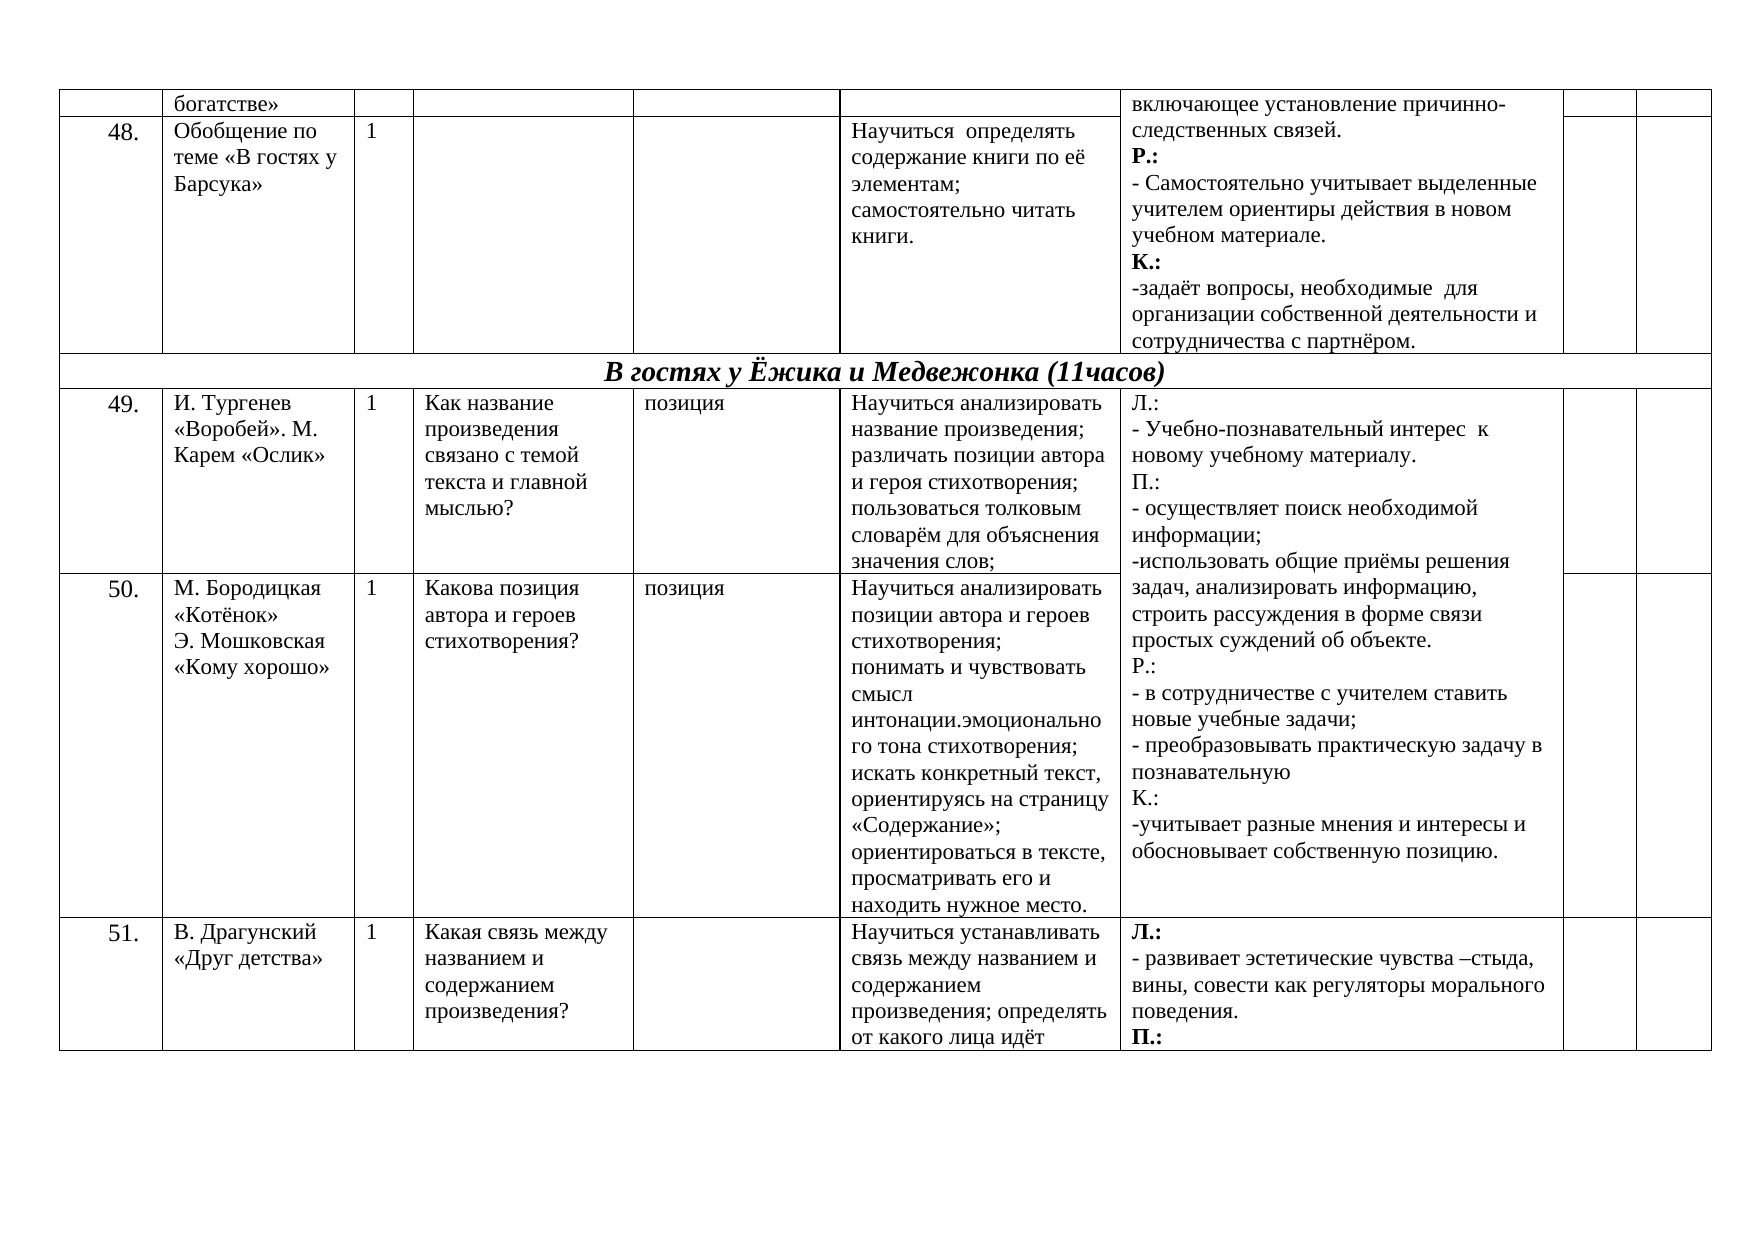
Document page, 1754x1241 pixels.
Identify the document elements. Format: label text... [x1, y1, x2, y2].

table_cell Обобщение по теме «В гостях у Барсука» [163, 117, 354, 353]
table_cell 1 [355, 389, 413, 573]
table_cell [60, 918, 162, 1050]
table_cell Как название произведения связано с темой текста и главной мыслью? [414, 389, 633, 573]
table_cell [60, 574, 162, 917]
table_cell [1564, 117, 1636, 353]
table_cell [163, 918, 354, 1050]
table_cell [1637, 117, 1711, 353]
table_cell позиция [634, 389, 839, 573]
table_cell [60, 90, 162, 116]
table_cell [414, 918, 633, 1050]
table_cell [60, 117, 162, 353]
table_cell 1 [355, 117, 413, 353]
table_cell М. Бородицкая «Котёнок» Э. Мошковская «Кому хорошо» [163, 574, 354, 917]
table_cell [1121, 918, 1563, 1050]
table_cell [1564, 389, 1636, 573]
table_cell Научиться анализировать название произведения; различать позиции автора и героя стихотворения; пользоваться толковым словарём для объяснения значения слов; [841, 389, 1120, 573]
table_cell 1 [355, 574, 413, 917]
table_cell [1637, 389, 1711, 573]
table_cell Л.: - Учебно-познавательный интерес к новому учебному материалу. П.: - осуществляет поиск необходимой информации; -использовать общие приёмы решения задач, анализировать информацию, строить рассуждения в форме связи простых суждений об объекте. Р.: - в сотрудничестве с учителем ставить новые учебные задачи; - преобразовывать практическую задачу в познавательную К.: -учитывает разные мнения и интересы и обосновывает собственную позицию. [1121, 389, 1563, 917]
table_cell [1637, 918, 1711, 1050]
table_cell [163, 90, 354, 116]
table_cell И. Тургенев «Воробей». М. Карем «Ослик» [163, 389, 354, 573]
table_cell [634, 918, 839, 1050]
table_cell позиция [634, 574, 839, 917]
table_cell Научиться анализировать позиции автора и героев стихотворения; понимать и чувствовать смысл интонации.эмоционального тона стихотворения; искать конкретный текст, ориентируясь на страницу «Содержание»; ориентироваться в тексте, просматривать его и находить нужное место. [841, 574, 1120, 917]
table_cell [841, 918, 1120, 1050]
table_cell Какова позиция автора и героев стихотворения? [414, 574, 633, 917]
table_cell 1 [355, 918, 413, 1050]
table_cell В гостях у Ёжика и Медвежонка (11часов) [60, 354, 1711, 388]
table_cell [60, 389, 162, 573]
table_cell [1637, 574, 1711, 917]
table_cell [1564, 90, 1636, 116]
table_cell 1 [355, 90, 413, 116]
table_cell [414, 117, 633, 353]
table_cell [1637, 90, 1711, 116]
table_cell [1564, 918, 1636, 1050]
table_cell Научиться определять содержание книги по её элементам; самостоятельно читать книги. [841, 117, 1120, 353]
table_cell [634, 117, 839, 353]
table_cell [1564, 574, 1636, 917]
